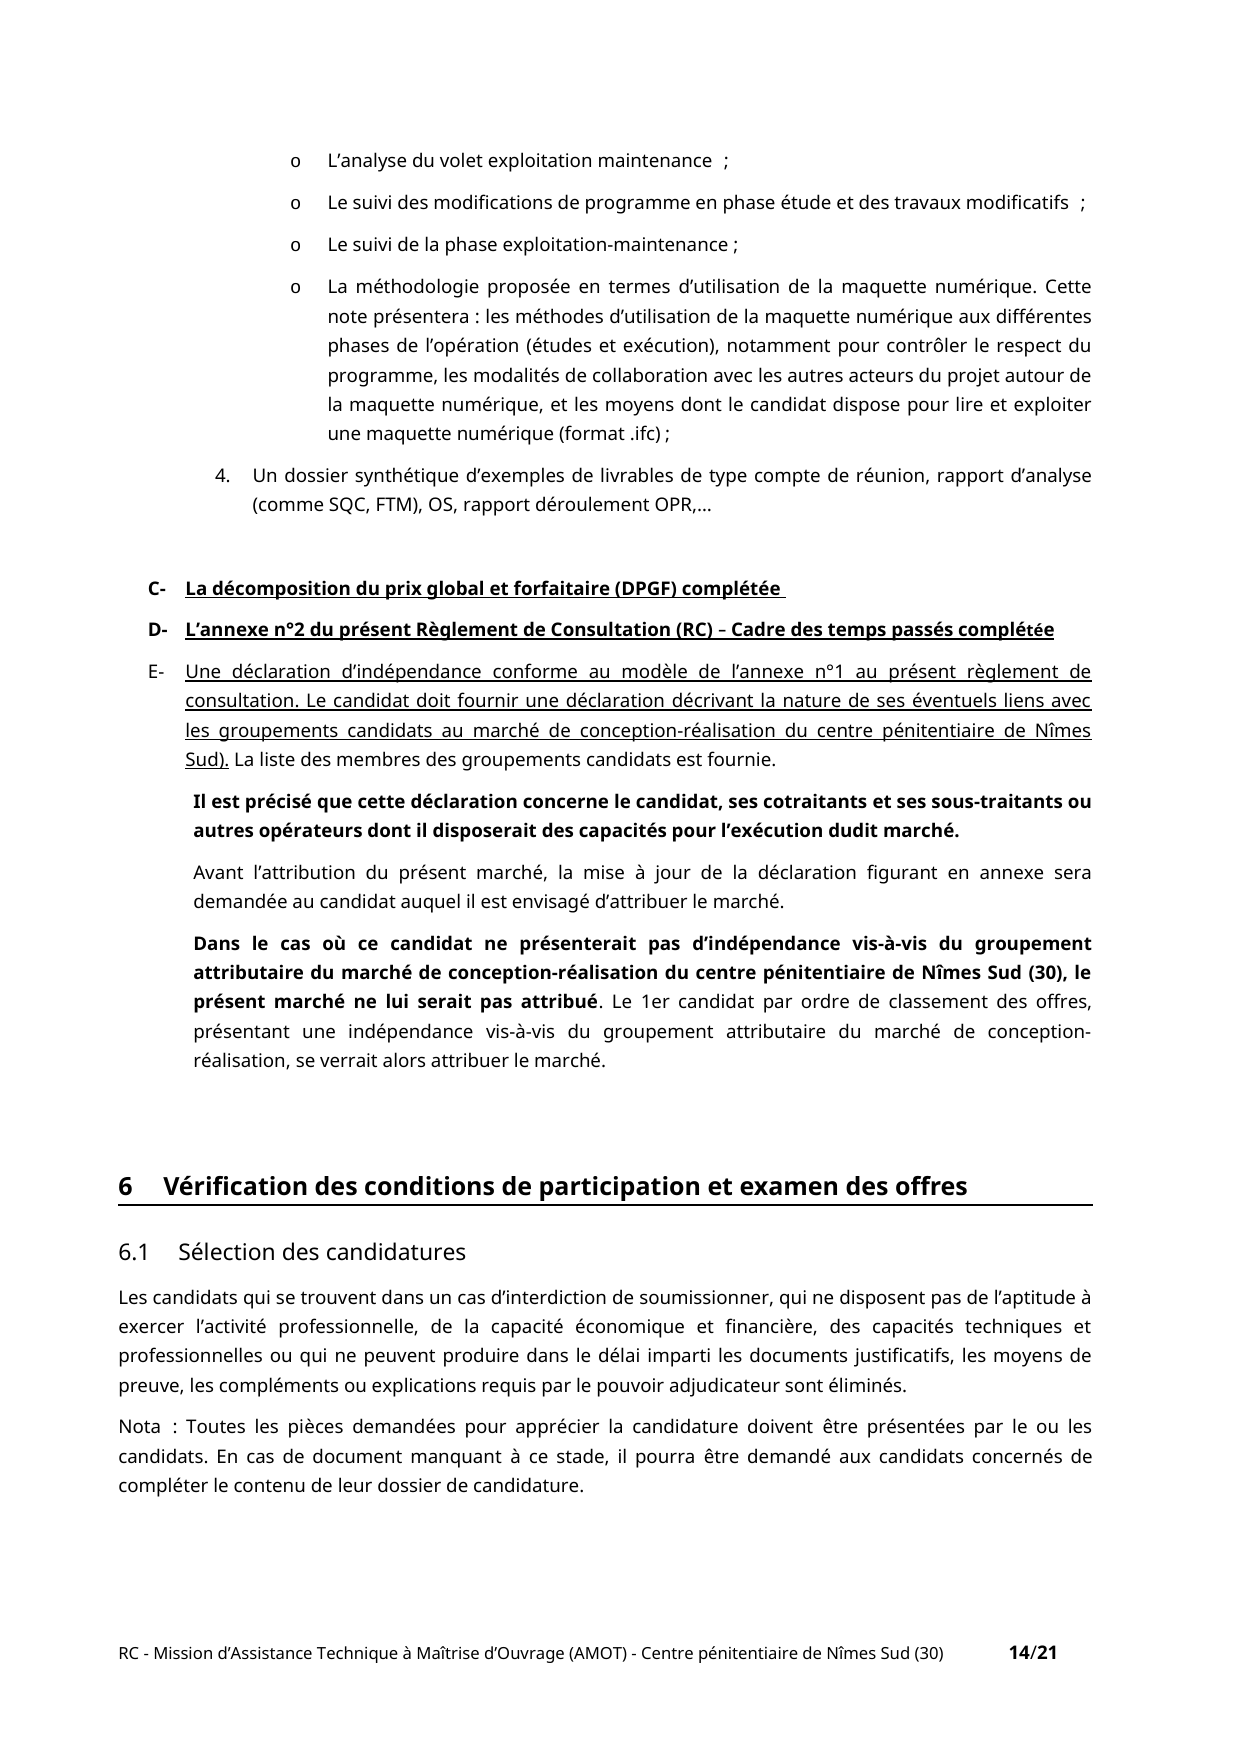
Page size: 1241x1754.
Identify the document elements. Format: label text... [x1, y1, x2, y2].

subtitle Vérification des conditions de participation et examen des offres [118, 1168, 1093, 1204]
text Les candidats qui se trouvent dans un cas d’interdiction de soumissionner, qui ne disposent pas de l’aptitude à exercer l’activité professionnelle, de la capacité économique et financière, des capacités techniques et professionnelles ou qui ne peuvent produire dans le délai imparti les documents justificatifs, les moyens de preuve, les compléments ou explications requis par le pouvoir adjudicateur sont éliminés. [118, 1284, 1093, 1397]
list Un dossier synthétique d’exemples de livrables de type compte de réunion, rapport d’analyse (comme SQC, FTM), OS, rapport déroulement OPR,… [215, 462, 1093, 517]
text Il est précisé que cette déclaration concerne le candidat, ses cotraitants et ses sous-traitants ou autres opérateurs dont il disposerait des capacités pour l’exécution dudit marché. [193, 788, 1093, 843]
list L’annexe n°2 du présent Règlement de Consultation (RC) – Cadre des temps passés complétée [148, 617, 1093, 642]
list La décomposition du prix global et forfaitaire (DPGF) complétée [148, 575, 1093, 601]
list L’analyse du volet exploitation maintenance ; [290, 148, 1093, 173]
list Le suivi des modifications de programme en phase étude et des travaux modificatifs ; [290, 190, 1093, 215]
subtitle Sélection des candidatures [118, 1236, 1093, 1267]
text Avant l’attribution du présent marché, la mise à jour de la déclaration figurant en annexe sera demandée au candidat auquel il est envisagé d’attribuer le marché. [193, 859, 1093, 914]
list La méthodologie proposée en termes d’utilisation de la maquette numérique. Cette note présentera : les méthodes d’utilisation de la maquette numérique aux différentes phases de l’opération (études et exécution), notamment pour contrôler le respect du programme, les modalités de collaboration avec les autres acteurs du projet autour de la maquette numérique, et les moyens dont le candidat dispose pour lire et exploiter une maquette numérique (format .ifc) ; [290, 274, 1093, 446]
list Le suivi de la phase exploitation-maintenance ; [290, 232, 1093, 257]
text Nota : Toutes les pièces demandées pour apprécier la candidature doivent être présentées par le ou les candidats. En cas de document manquant à ce stade, il pourra être demandé aux candidats concernés de compléter le contenu de leur dossier de candidature. [118, 1414, 1093, 1498]
list Une déclaration d’indépendance conforme au modèle de l’annexe n°1 au présent règlement de consultation. Le candidat doit fournir une déclaration décrivant la nature de ses éventuels liens avec les groupements candidats au marché de conception-réalisation du centre pénitentiaire de Nîmes Sud). La liste des membres des groupements candidats est fournie. [148, 658, 1093, 772]
text Dans le cas où ce candidat ne présenterait pas d’indépendance vis-à-vis du groupement attributaire du marché de conception-réalisation du centre pénitentiaire de Nîmes Sud (30), le présent marché ne lui serait pas attribué. Le 1er candidat par ordre de classement des offres, présentant une indépendance vis-à-vis du groupement attributaire du marché de conception-réalisation, se verrait alors attribuer le marché. [193, 930, 1093, 1073]
